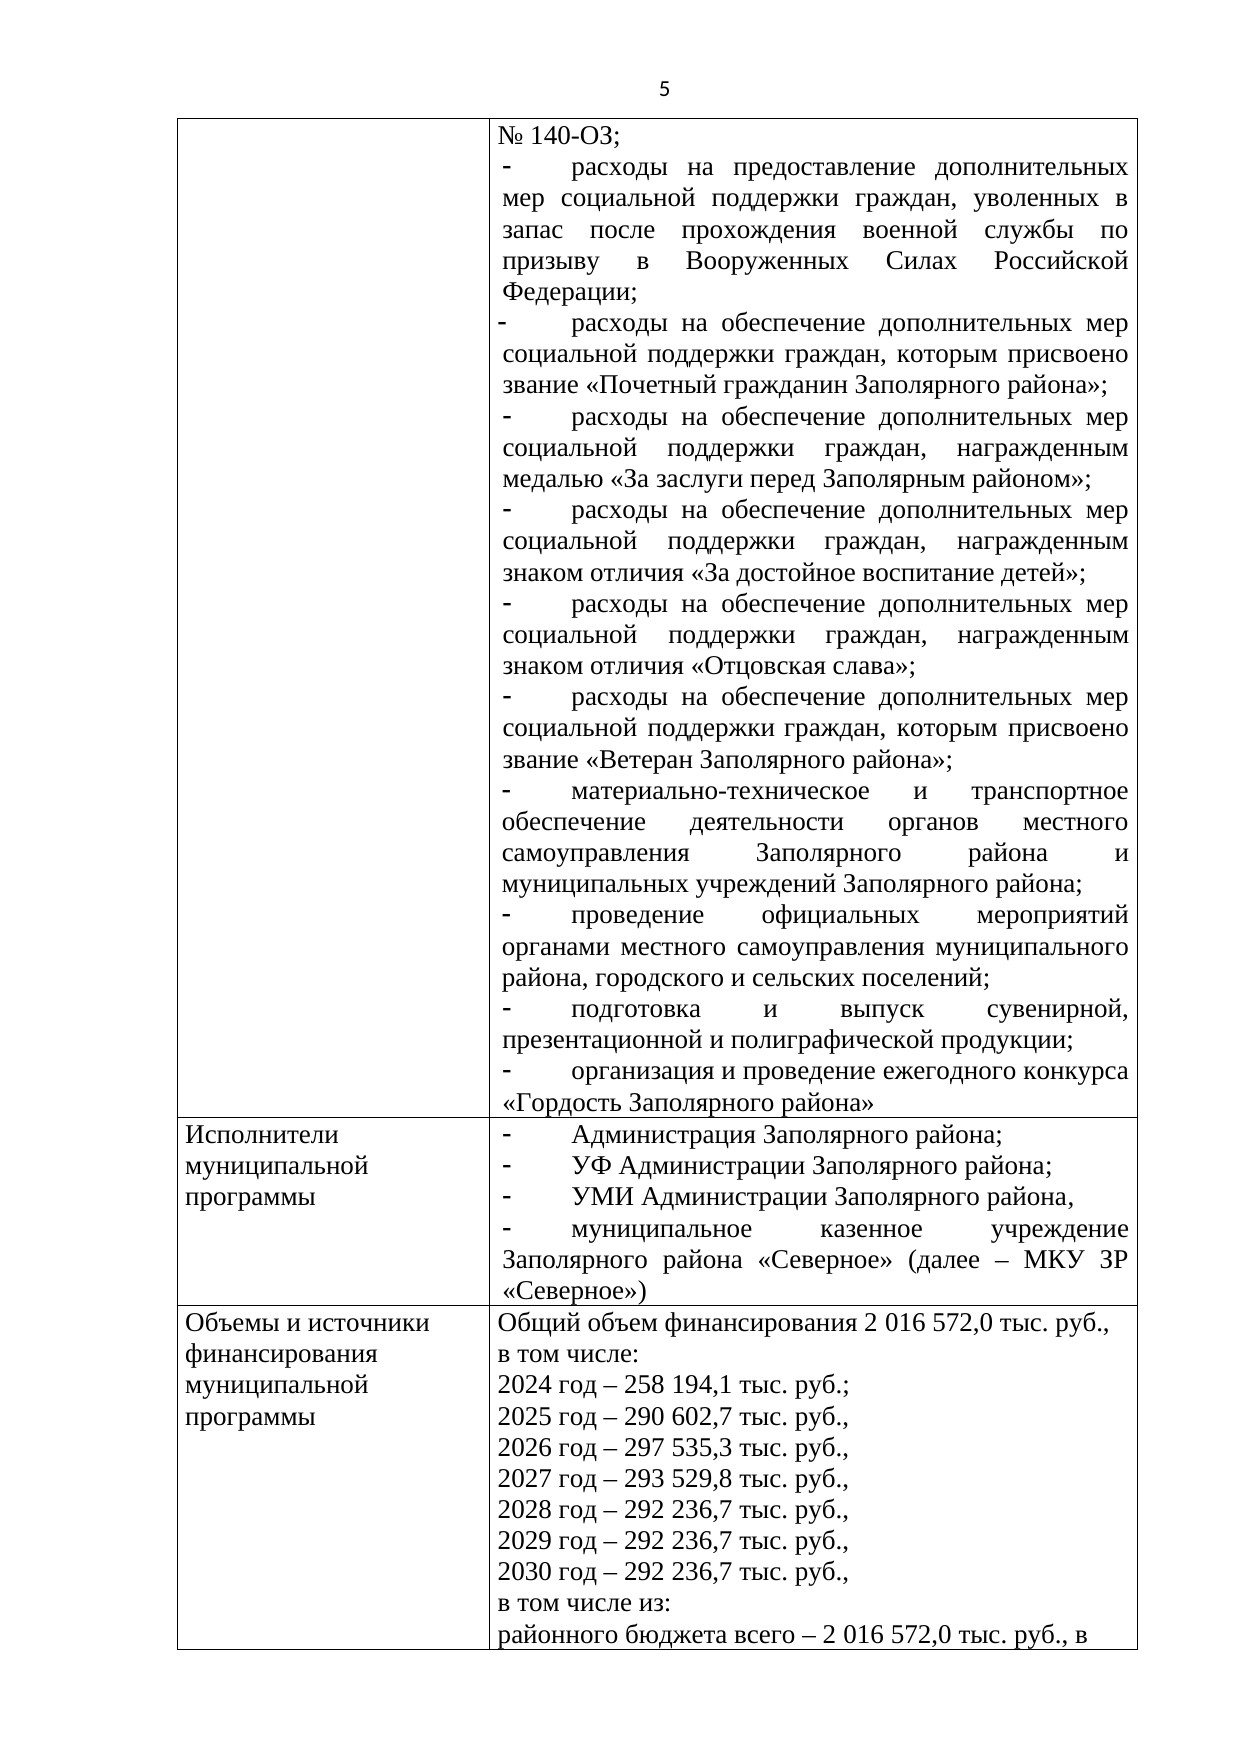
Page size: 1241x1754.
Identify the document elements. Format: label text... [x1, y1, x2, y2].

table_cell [178, 1306, 489, 1649]
table_cell Администрация Заполярного района; УФ Администрации Заполярного района; УМИ Администрации Заполярного района, муниципальное казенное учреждение Заполярного района «Северное» (далее – МКУ ЗР «Северное») [490, 1118, 1137, 1305]
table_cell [490, 119, 1137, 1117]
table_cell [178, 119, 489, 1117]
table_cell Исполнители муниципальной программы [178, 1118, 489, 1305]
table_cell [490, 1306, 1137, 1649]
